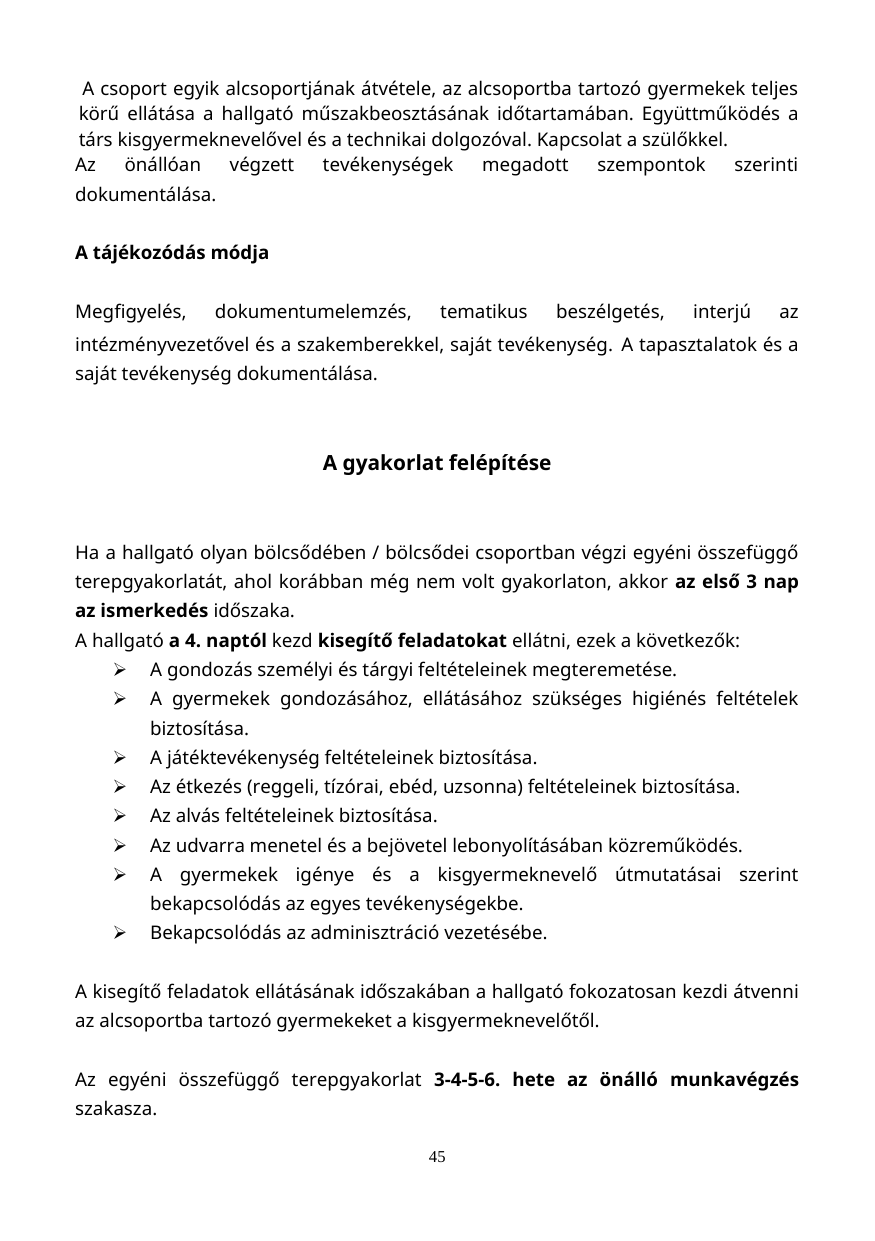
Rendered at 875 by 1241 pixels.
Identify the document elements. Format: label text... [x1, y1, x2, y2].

text A tájékozódás módja [75, 239, 799, 265]
text A csoport egyik alcsoportjának átvétele, az alcsoportba tartozó gyermekek teljes körű ellátása a hallgató műszakbeosztásának időtartamában. Együttműködés a társ kisgyermeknevelővel és a technikai dolgozóval. Kapcsolat a szülőkkel. [78, 75, 799, 152]
list A gyermekek igénye és a kisgyermeknevelő útmutatásai szerint bekapcsolódás az egyes tevékenységekbe. [112, 861, 799, 916]
list Az alvás feltételeinek biztosítása. [112, 803, 799, 828]
text A kisegítő feladatok ellátásának időszakában a hallgató fokozatosan kezdi átvenni az alcsoportba tartozó gyermekeket a kisgyermeknevelőtől. [75, 978, 799, 1033]
text A hallgató a 4. naptól kezd kisegítő feladatokat ellátni, ezek a következők: [75, 627, 799, 652]
list A játéktevékenység feltételeinek biztosítása. [112, 744, 799, 769]
text Az önállóan végzett tevékenységek megadott szempontok szerinti dokumentálása. [75, 152, 799, 206]
list A gondozás személyi és tárgyi feltételeinek megteremetése. [112, 656, 799, 682]
list A gyermekek gondozásához, ellátásához szükséges higiénés feltételek biztosítása. [112, 686, 799, 740]
text A gyakorlat felépítése [75, 448, 799, 476]
text Az egyéni összefüggő terepgyakorlat 3-4-5-6. hete az önálló munkavégzés szakasza. [75, 1037, 799, 1121]
list Az udvarra menetel és a bejövetel lebonyolításában közreműködés. [112, 832, 799, 857]
text Ha a hallgató olyan bölcsődében / bölcsődei csoportban végzi egyéni összefüggő terepgyakorlatát, ahol korábban még nem volt gyakorlaton, akkor az első 3 nap az ismerkedés időszaka. [75, 539, 799, 623]
list Bekapcsolódás az adminisztráció vezetésébe. [112, 920, 799, 945]
list Az étkezés (reggeli, tízórai, ebéd, uzsonna) feltételeinek biztosítása. [112, 773, 799, 799]
text Megfigyelés, dokumentumelemzés, tematikus beszélgetés, interjú az intézményvezetővel és a szakemberekkel, saját tevékenység. A tapasztalatok és a saját tevékenység dokumentálása. [75, 298, 799, 386]
